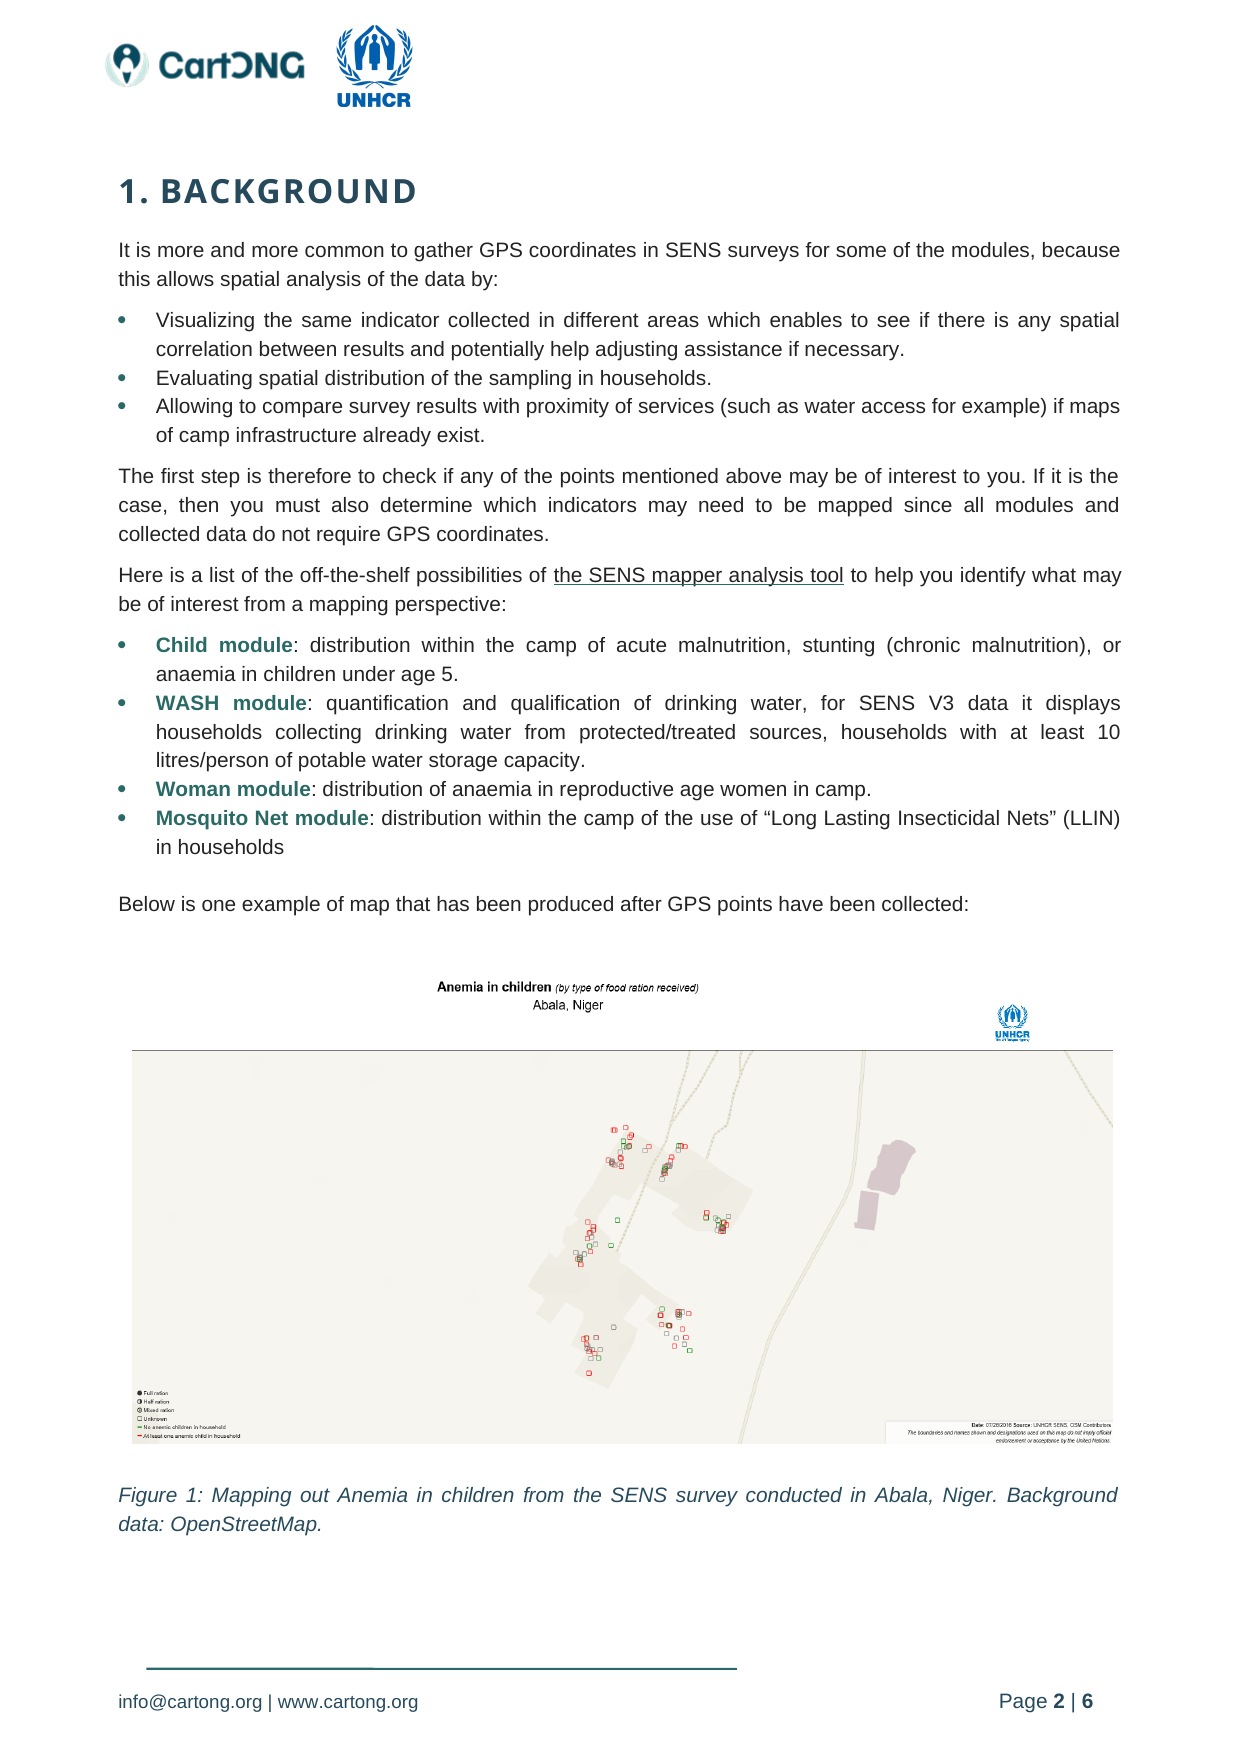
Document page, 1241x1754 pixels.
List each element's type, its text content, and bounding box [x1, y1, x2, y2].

picture [101, 35, 304, 92]
subtitle Background [118, 167, 1122, 213]
list Allowing to compare survey results with proximity of services (such as water access for example) if maps of camp infrastructure already exist. [118, 394, 1122, 447]
text Here is a list of the off-the-shelf possibilities of the SENS mapper analysis tool to help you identify what may be of interest from a mapping perspective: [118, 563, 1122, 616]
text It is more and more common to gather GPS coordinates in SENS surveys for some of the modules, because this allows spatial analysis of the data by: [118, 238, 1122, 291]
list Mosquito Net module: distribution within the camp of the use of “Long Lasting Insecticidal Nets” (LLIN) in households [118, 806, 1122, 859]
list WASH module: quantification and qualification of drinking water, for SENS V3 data it displays households collecting drinking water from protected/treated sources, households with at least 10 litres/person of potable water storage capacity. [118, 691, 1122, 772]
list Visualizing the same indicator collected in different areas which enables to see if there is any spatial correlation between results and potentially help adjusting assistance if necessary. [118, 308, 1122, 361]
list Evaluating spatial distribution of the sampling in households. [118, 365, 1122, 389]
picture [118, 949, 1123, 1454]
list Below is one example of map that has been produced after GPS points have been collected: [118, 892, 1122, 916]
picture [336, 25, 413, 107]
list Woman module: distribution of anaemia in reproductive age women in camp. [118, 777, 1122, 801]
text Figure 1: Mapping out Anemia in children from the SENS survey conducted in Abala, Niger. Background data: OpenStreetMap. [118, 1483, 1122, 1536]
text The first step is therefore to check if any of the points mentioned above may be of interest to you. If it is the case, then you must also determine which indicators may need to be mapped since all modules and collected data do not require GPS coordinates. [118, 464, 1122, 546]
list Child module: distribution within the camp of acute malnutrition, stunting (chronic malnutrition), or anaemia in children under age 5. [118, 633, 1122, 686]
